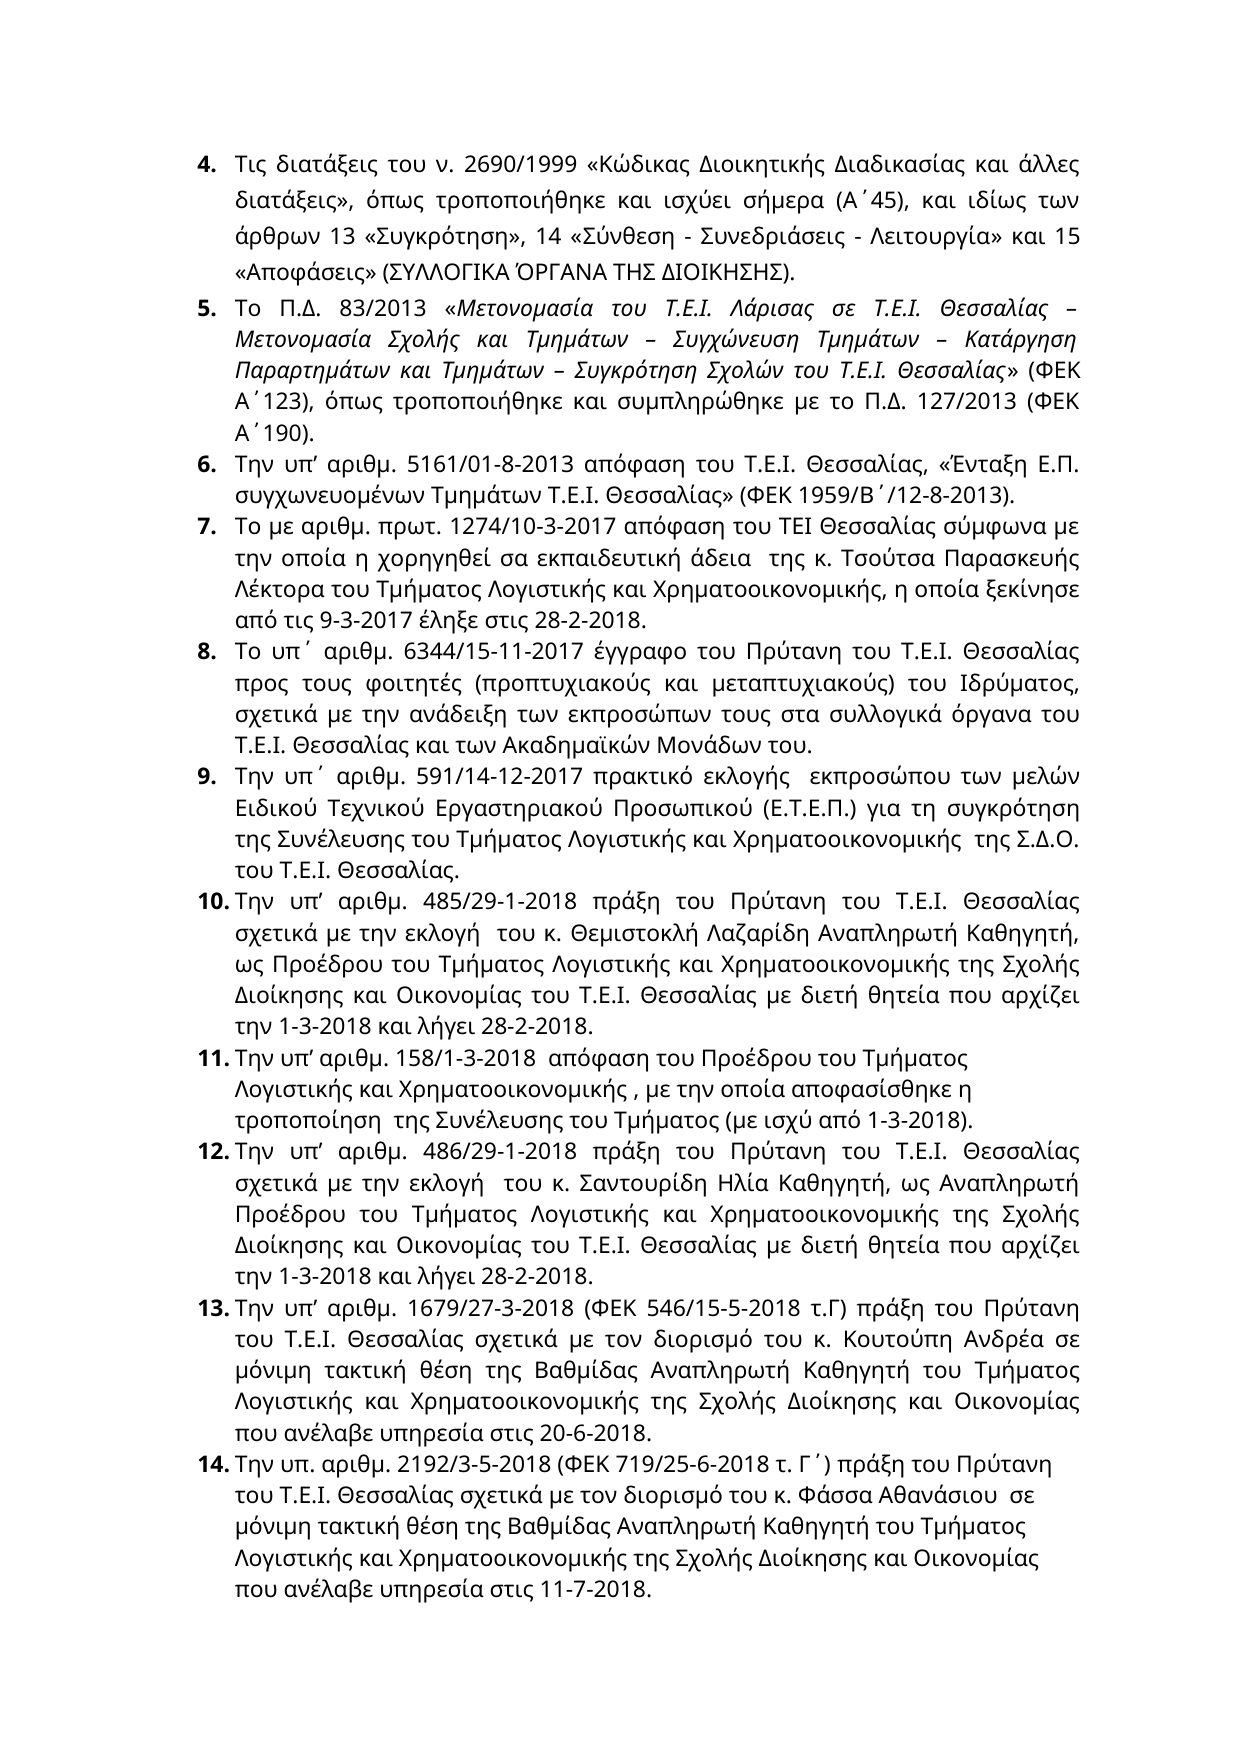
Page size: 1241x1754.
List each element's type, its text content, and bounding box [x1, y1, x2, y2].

list Tην υπ’ αριθμ. 486/29-1-2018 πράξη του Πρύτανη του Τ.Ε.Ι. Θεσσαλίας σχετικά με την εκλογή του κ. Σαντουρίδη Ηλία Καθηγητή, ως Αναπληρωτή Προέδρου του Τμήματος Λογιστικής και Χρηματοοικονομικής της Σχολής Διοίκησης και Οικονομίας του Τ.Ε.Ι. Θεσσαλίας με διετή θητεία που αρχίζει την 1-3-2018 και λήγει 28-2-2018. [197, 1135, 1081, 1291]
list Την υπ’ αριθμ. 5161/01-8-2013 απόφαση του Τ.Ε.Ι. Θεσσαλίας, «Ένταξη Ε.Π. συγχωνευομένων Τμημάτων Τ.Ε.Ι. Θεσσαλίας» (ΦΕΚ 1959/Β΄/12-8-2013). [197, 448, 1081, 510]
list Την υπ΄ αριθμ. 591/14-12-2017 πρακτικό εκλογής εκπροσώπου των μελών Ειδικού Τεχνικού Εργαστηριακού Προσωπικού (Ε.Τ.Ε.Π.) για τη συγκρότηση της Συνέλευσης του Τμήματος Λογιστικής και Χρηματοοικονομικής της Σ.Δ.Ο. του Τ.Ε.Ι. Θεσσαλίας. [197, 760, 1081, 885]
list Tην υπ’ αριθμ. 485/29-1-2018 πράξη του Πρύτανη του Τ.Ε.Ι. Θεσσαλίας σχετικά με την εκλογή του κ. Θεμιστοκλή Λαζαρίδη Αναπληρωτή Καθηγητή, ως Προέδρου του Τμήματος Λογιστικής και Χρηματοοικονομικής της Σχολής Διοίκησης και Οικονομίας του Τ.Ε.Ι. Θεσσαλίας με διετή θητεία που αρχίζει την 1-3-2018 και λήγει 28-2-2018. [197, 885, 1081, 1041]
list Την υπ. αριθμ. 2192/3-5-2018 (ΦΕΚ 719/25-6-2018 τ. Γ΄) πράξη του Πρύτανη του Τ.Ε.Ι. Θεσσαλίας σχετικά με τον διορισμό του κ. Φάσσα Αθανάσιου σε μόνιμη τακτική θέση της Βαθμίδας Αναπληρωτή Καθηγητή του Τμήματος Λογιστικής και Χρηματοοικονομικής της Σχολής Διοίκησης και Οικονομίας που ανέλαβε υπηρεσία στις 11-7-2018. [197, 1448, 1081, 1604]
list Την υπ’ αριθμ. 158/1-3-2018 απόφαση του Προέδρου του Τμήματος Λογιστικής και Χρηματοοικονομικής , με την οποία αποφασίσθηκε η τροποποίηση της Συνέλευσης του Τμήματος (με ισχύ από 1-3-2018). [197, 1041, 1081, 1135]
list Το με αριθμ. πρωτ. 1274/10-3-2017 απόφαση του ΤΕΙ Θεσσαλίας σύμφωνα με την οποία η χορηγηθεί σα εκπαιδευτική άδεια της κ. Τσούτσα Παρασκευής Λέκτορα του Τμήματος Λογιστικής και Χρηματοοικονομικής, η οποία ξεκίνησε από τις 9-3-2017 έληξε στις 28-2-2018. [197, 510, 1081, 635]
list Τις διατάξεις του ν. 2690/1999 «Κώδικας Διοικητικής Διαδικασίας και άλλες διατάξεις», όπως τροποποιήθηκε και ισχύει σήμερα (Α΄45), και ιδίως των άρθρων 13 «Συγκρότηση», 14 «Σύνθεση - Συνεδριάσεις - Λειτουργία» και 15 «Αποφάσεις» (ΣΥΛΛΟΓΙΚΑ ΌΡΓΑΝΑ ΤΗΣ ΔΙΟΙΚΗΣΗΣ). [197, 148, 1081, 287]
list Το Π.Δ. 83/2013 «Μετονομασία του Τ.Ε.Ι. Λάρισας σε Τ.Ε.Ι. Θεσσαλίας – Μετονομασία Σχολής και Τμημάτων – Συγχώνευση Τμημάτων – Κατάργηση Παραρτημάτων και Τμημάτων – Συγκρότηση Σχολών του Τ.Ε.Ι. Θεσσαλίας» (ΦΕΚ Α΄123), όπως τροποποιήθηκε και συμπληρώθηκε με το Π.Δ. 127/2013 (ΦΕΚ Α΄190). [197, 291, 1081, 448]
list Την υπ’ αριθμ. 1679/27-3-2018 (ΦΕΚ 546/15-5-2018 τ.Γ) πράξη του Πρύτανη του Τ.Ε.Ι. Θεσσαλίας σχετικά με τον διορισμό του κ. Κουτούπη Ανδρέα σε μόνιμη τακτική θέση της Βαθμίδας Αναπληρωτή Καθηγητή του Τμήματος Λογιστικής και Χρηματοοικονομικής της Σχολής Διοίκησης και Οικονομίας που ανέλαβε υπηρεσία στις 20-6-2018. [197, 1291, 1081, 1448]
list Το υπ΄ αριθμ. 6344/15-11-2017 έγγραφο του Πρύτανη του Τ.Ε.Ι. Θεσσαλίας προς τους φοιτητές (προπτυχιακούς και μεταπτυχιακούς) του Ιδρύματος, σχετικά με την ανάδειξη των εκπροσώπων τους στα συλλογικά όργανα του Τ.Ε.Ι. Θεσσαλίας και των Ακαδημαϊκών Μονάδων του. [197, 635, 1081, 760]
